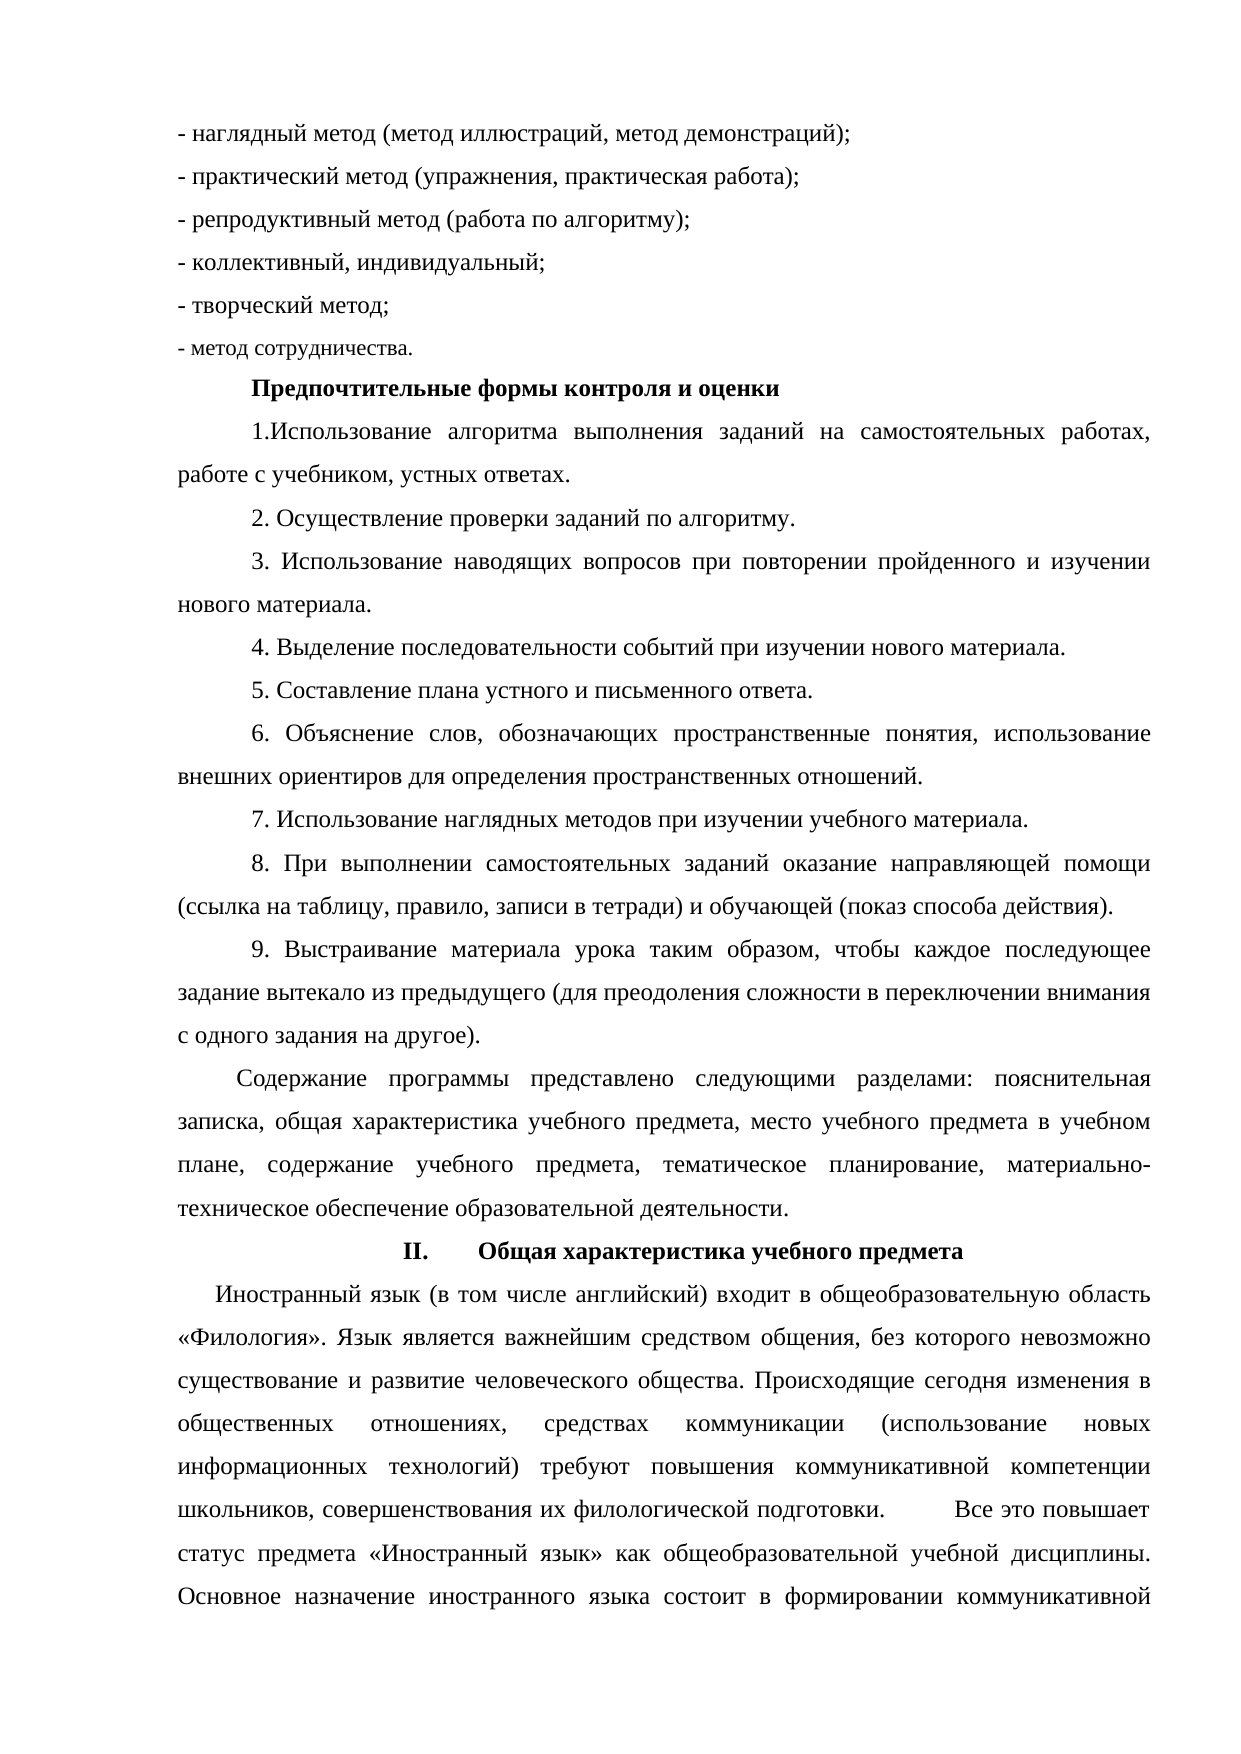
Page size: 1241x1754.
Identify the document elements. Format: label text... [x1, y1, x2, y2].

text Предпочтительные формы контроля и оценки [177, 373, 1152, 402]
text 7. Использование наглядных методов при изучении учебного материала. [177, 804, 1152, 833]
text Содержание программы представлено следующими разделами: пояснительная записка, общая характеристика учебного предмета, место учебного предмета в учебном плане, содержание учебного предмета, тематическое планирование, материально- техническое обеспечение образовательной деятельности. [177, 1063, 1152, 1221]
text - творческий метод; [177, 291, 1152, 319]
text 9. Выстраивание материала урока таким образом, чтобы каждое последующее задание вытекало из предыдущего (для преодоления сложности в переключении внимания с одного задания на другое). [177, 934, 1152, 1049]
text 1.Использование алгоритма выполнения заданий на самостоятельных работах, работе с учебником, устных ответах. [177, 416, 1152, 488]
list Общая характеристика учебного предмета [215, 1236, 1152, 1264]
text 2. Осуществление проверки заданий по алгоритму. [177, 503, 1152, 531]
text - практический метод (упражнения, практическая работа); [177, 161, 1152, 190]
text 4. Выделение последовательности событий при изучении нового материала. [177, 632, 1152, 661]
text - наглядный метод (метод иллюстраций, метод демонстраций); [177, 118, 1152, 147]
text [177, 1279, 1152, 1609]
text - метод сотрудничества. [177, 334, 1152, 360]
text 8. При выполнении самостоятельных заданий оказание направляющей помощи (ссылка на таблицу, правило, записи в тетради) и обучающей (показ способа действия). [177, 848, 1152, 919]
text - коллективный, индивидуальный; [177, 247, 1152, 276]
text 6. Объяснение слов, обозначающих пространственные понятия, использование внешних ориентиров для определения пространственных отношений. [177, 718, 1152, 790]
text 3. Использование наводящих вопросов при повторении пройденного и изучении нового материала. [177, 546, 1152, 618]
text 5. Составление плана устного и письменного ответа. [177, 675, 1152, 704]
text - репродуктивный метод (работа по алгоритму); [177, 204, 1152, 233]
